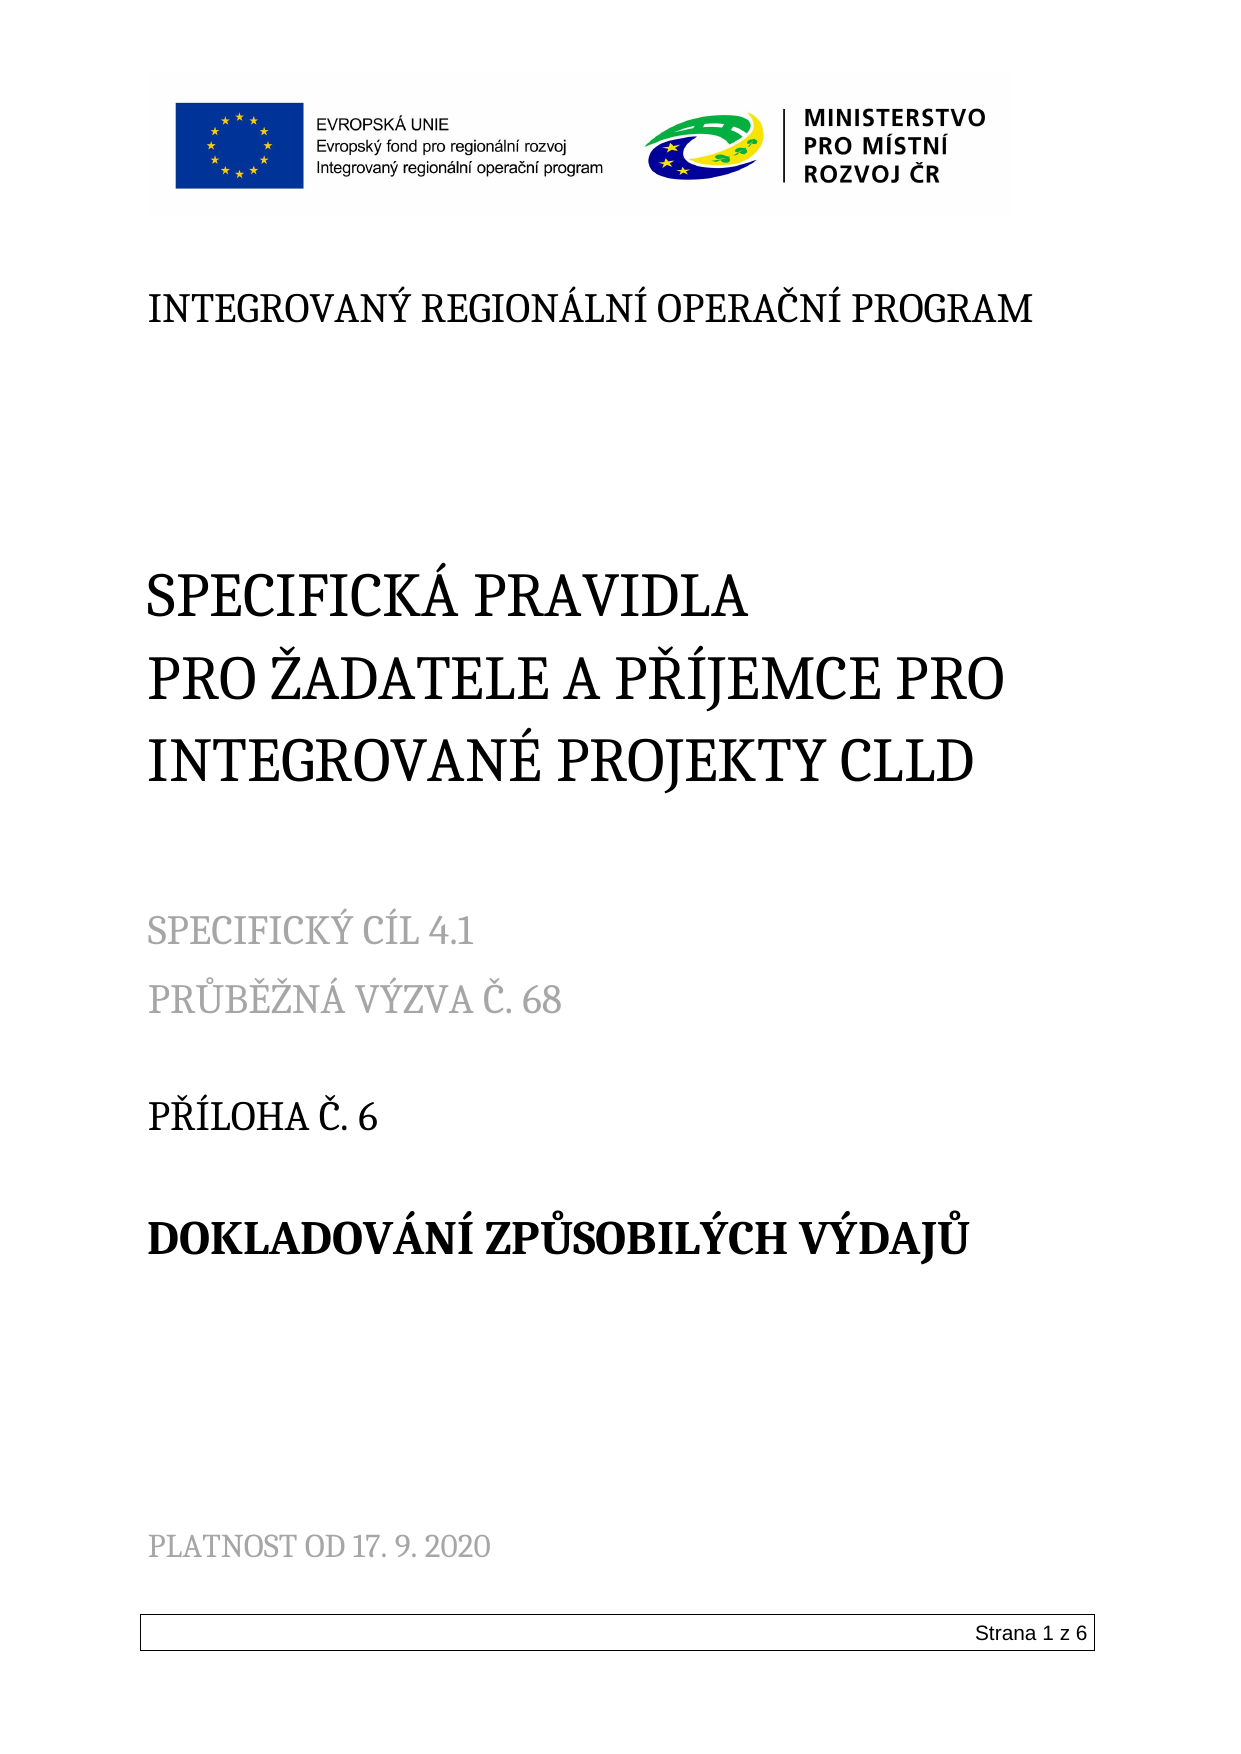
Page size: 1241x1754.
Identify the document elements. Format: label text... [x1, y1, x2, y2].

text PŘÍLOHA Č. 6 [148, 1093, 1093, 1141]
text PRO ŽADATELE A PŘÍJEMCE pro integrované projekty CLLD [148, 643, 1093, 797]
text průběžná výzva Č. 68 [148, 976, 1093, 1024]
picture [147, 73, 1013, 217]
text pLATNOST OD 17. 9. 2020 [148, 1528, 1093, 1566]
text Specifická PRAVIDLA [148, 560, 1093, 632]
text Dokladování způsobilých výdajů [148, 1211, 1093, 1266]
text Specifický cíl 4.1 [148, 907, 1093, 955]
text INTEGROVANÝ REGIONÁLNÍ OPERAČNÍ PROGRAM [148, 285, 1093, 333]
